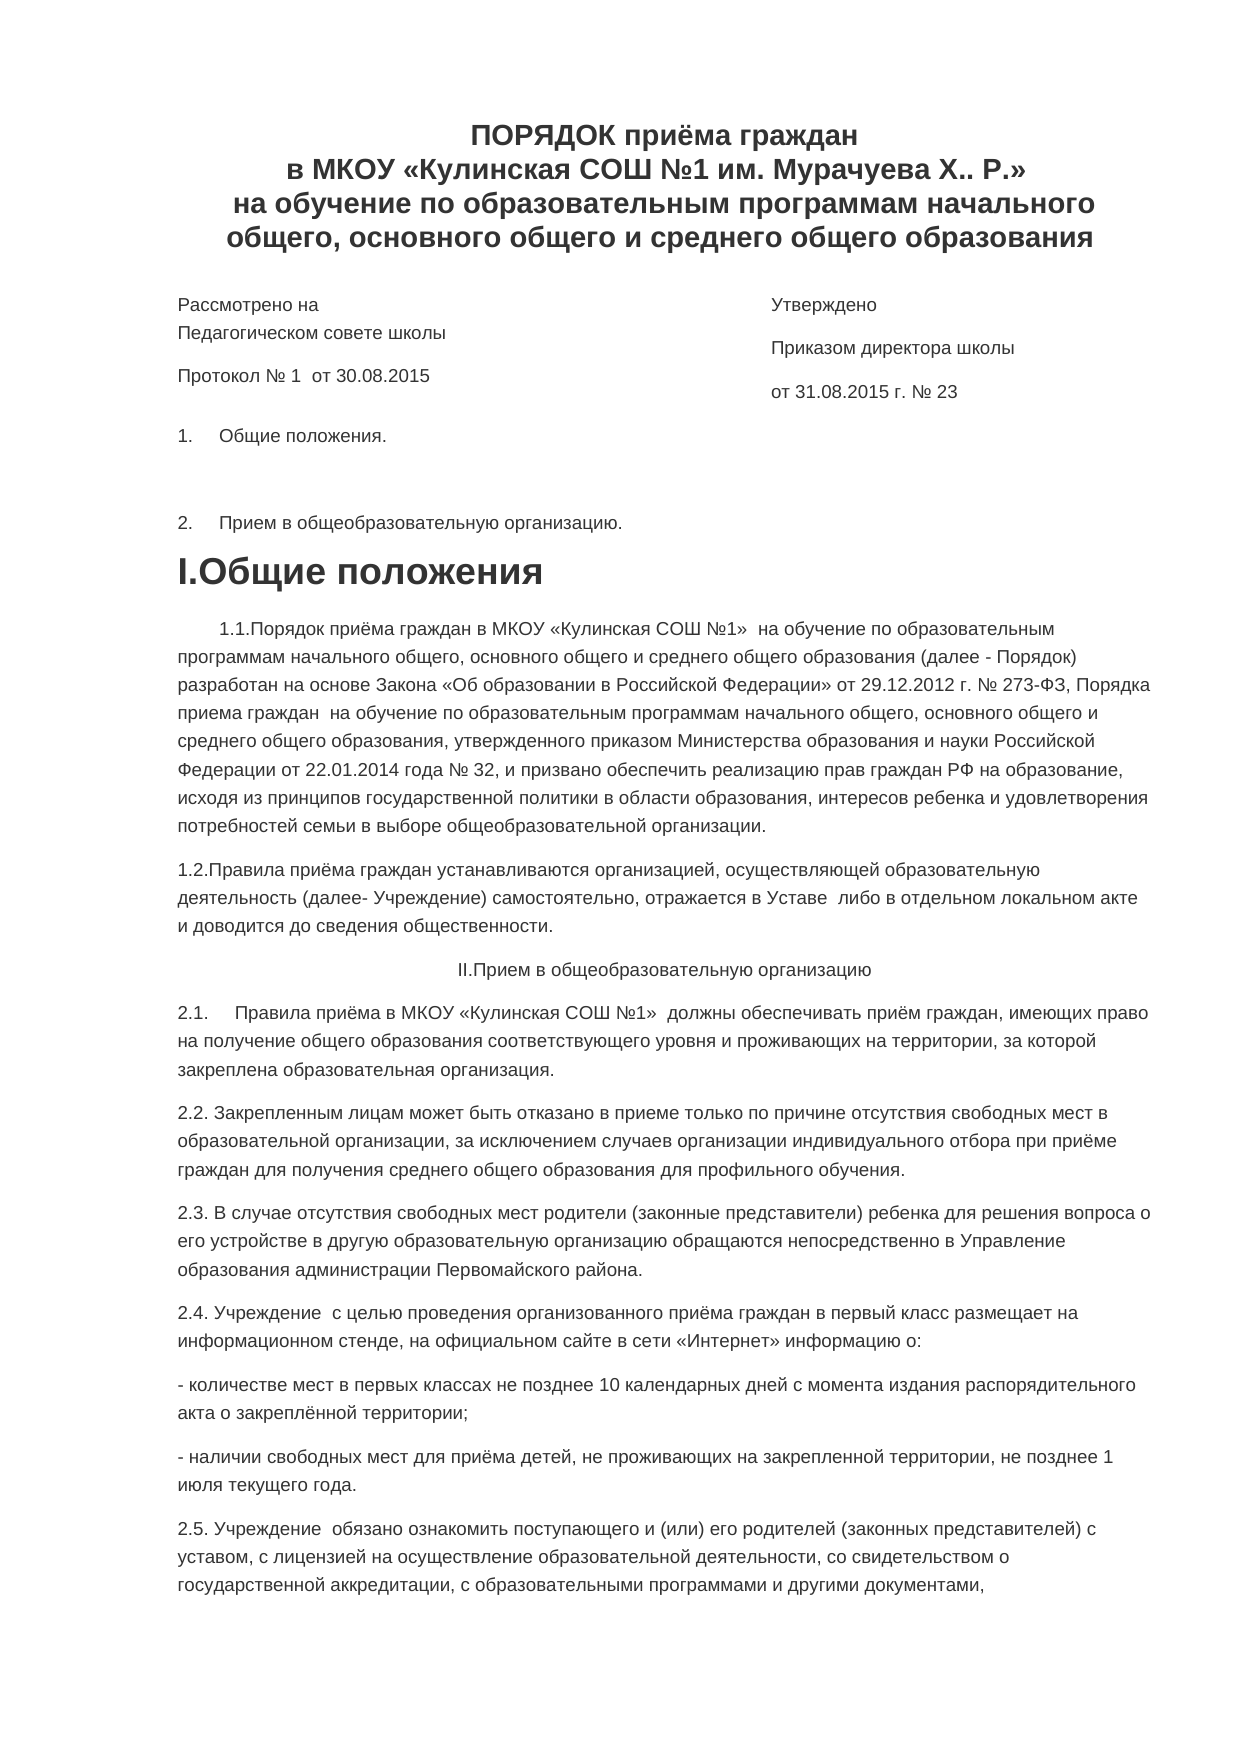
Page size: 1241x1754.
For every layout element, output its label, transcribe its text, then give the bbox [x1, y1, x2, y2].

text 2.4. Учреждение с целью проведения организованного приёма граждан в первый класс размещает на информационном стенде, на официальном сайте в сети «Интернет» информацию о: [177, 1296, 1152, 1352]
text II.Прием в общеобразовательную организацию [177, 952, 1152, 980]
text 1.2.Правила приёма граждан устанавливаются организацией, осуществляющей образовательную деятельность (далее- Учреждение) самостоятельно, отражается в Уставе либо в отдельном локальном акте и доводится до сведения общественности. [177, 852, 1152, 936]
text 1.1.Порядок приёма граждан в МКОУ «Кулинская СОШ №1» на обучение по образовательным программам начального общего, основного общего и среднего общего образования (далее - Порядок) разработан на основе Закона «Об образовании в Российской Федерации» от 29.12.2012 г. № 273-ФЗ, Порядка приема граждан на обучение по образовательным программам начального общего, основного общего и среднего общего образования, утвержденного приказом Министерства образования и науки Российской Федерации от 22.01.2014 года № 32, и призвано обеспечить реализацию прав граждан РФ на образование, исходя из принципов государственной политики в области образования, интересов ребенка и удовлетворения потребностей семьи в выборе общеобразовательной организации. [177, 611, 1152, 836]
text 1. Общие положения. [177, 418, 1152, 446]
text 2. Прием в общеобразовательную организацию. [177, 506, 1152, 534]
text 2.2. Закрепленным лицам может быть отказано в приеме только по причине отсутствия свободных мест в образовательной организации, за исключением случаев организации индивидуального отбора при приёме граждан для получения среднего общего образования для профильного обучения. [177, 1096, 1152, 1180]
table_header Утверждено Приказом директора школы от 31.08.2015 г. № 23 [771, 287, 1238, 418]
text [177, 1511, 1152, 1596]
table_header Рассмотрено на Педагогическом совете школы Протокол № 1 от 30.08.2015 [177, 287, 771, 418]
text 2.1. Правила приёма в МКОУ «Кулинская СОШ №1» должны обеспечивать приём граждан, имеющих право на получение общего образования соответствующего уровня и проживающих на территории, за которой закреплена образовательная организация. [177, 996, 1152, 1080]
text ПОРЯДОК приёма граждан [177, 118, 1152, 152]
text 2.3. В случае отсутствия свободных мест родители (законные представители) ребенка для решения вопроса о его устройстве в другую образовательную организацию обращаются непосредственно в Управление образования администрации Первомайского района. [177, 1196, 1152, 1280]
text - количестве мест в первых классах не позднее 10 календарных дней с момента издания распорядительного акта о закреплённой территории; [177, 1367, 1152, 1424]
text - наличии свободных мест для приёма детей, не проживающих на закрепленной территории, не позднее 1 июля текущего года. [177, 1439, 1152, 1496]
text I.Общие положения [177, 549, 1152, 592]
text на обучение по образовательным программам начального общего, основного общего и среднего общего образования [177, 186, 1152, 253]
text в МКОУ «Кулинская СОШ №1 им. Мурачуева Х.. Р.» [177, 152, 1152, 186]
